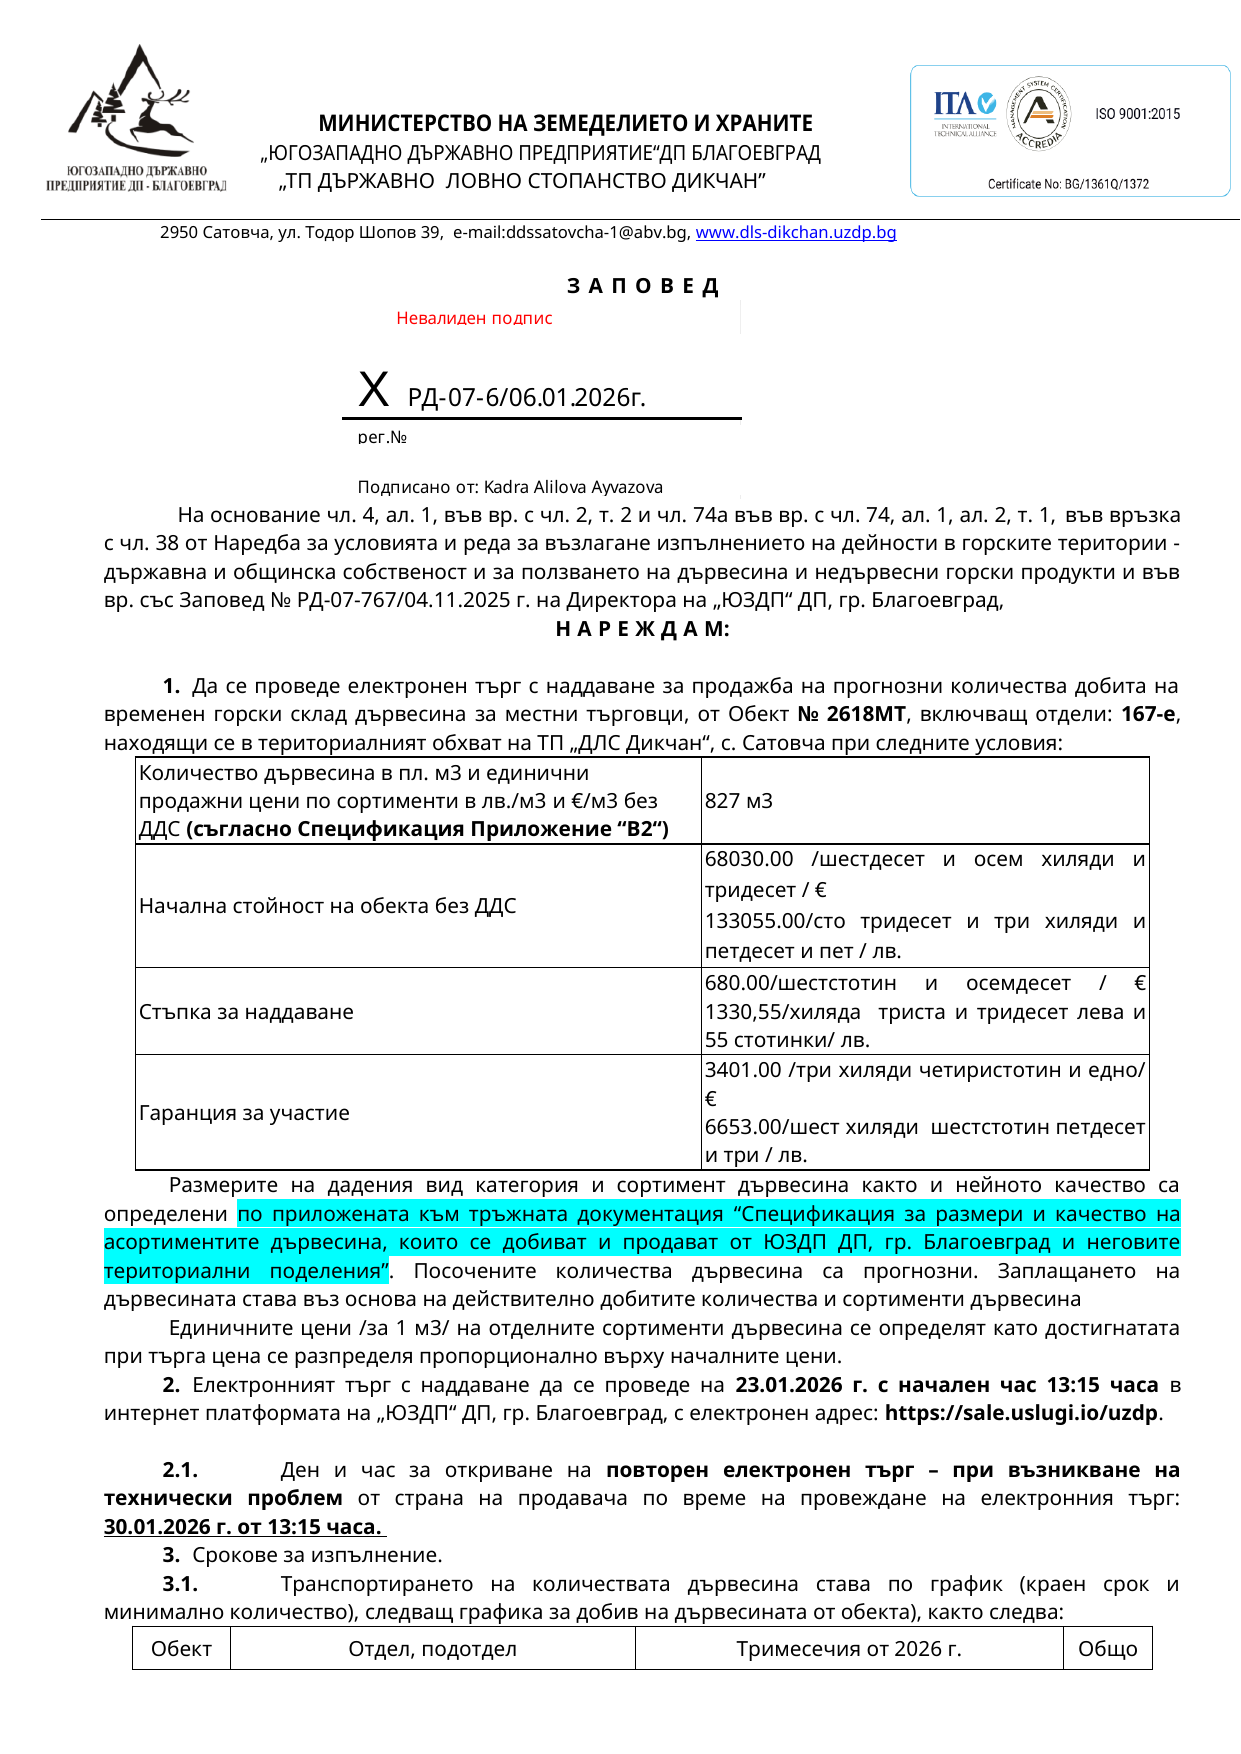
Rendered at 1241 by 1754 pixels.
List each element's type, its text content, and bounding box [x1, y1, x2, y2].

picture [46, 44, 227, 192]
table_cell Стъпка за наддаване [136, 968, 701, 1054]
text НАРЕЖДАМ: [103, 614, 1181, 642]
text Размерите на дадения вид категория и сортимент дървесина както и нейното качество са определени по приложената към тръжната документация “Спецификация за размери и качество на асортиментите дървесина, които се добиват и продават от ЮЗДП ДП, гр. Благоевград и неговите териториални поделения”. Посочените количества дървесина са прогнозни. Заплащането на дървесината става въз основа на действително добитите количества и сортименти дървесина [103, 1171, 1181, 1267]
table_header Тримесечия от 2026 г. [636, 1627, 1063, 1669]
table_cell 680.00/шестстотин и осемдесет / € 1330,55/хиляда триста и тридесет лева и 55 стотинки/ лв. [702, 968, 1149, 1054]
table_header [41, 44, 234, 219]
list Ден и час за откриване на повторен електронен търг – при възникване на технически проблем от страна на продавача по време на провеждане на електронния търг: 30.01.2026 г. от 13:15 часа. [103, 1455, 1181, 1540]
table_header Общо [1064, 1627, 1152, 1669]
text ЗАПОВЕД [103, 272, 1181, 300]
text Размерите на дадения вид категория и сортимент дървесина както и нейното качество са определени по приложената към тръжната документация “Спецификация за размери и качество на асортиментите дървесина, които се добиват и продават от ЮЗДП ДП, гр. Благоевград и неговите териториални поделения”. Посочените количества дървесина са прогнозни. Заплащането на дървесината става въз основа на действително добитите количества и сортименти дървесина [103, 1256, 1181, 1313]
text Единичните цени /за 1 м3/ на отделните сортименти дървесина се определят като достигнатата при търга цена се разпределя пропорционално върху началните цени. [103, 1313, 1181, 1370]
table_header МИНИСТЕРСТВО НА ЗЕМЕДЕЛИЕТО И ХРАНИТЕ „ЮГОЗАПАДНО ДЪРЖАВНО ПРЕДПРИЯТИЕ“ДП БЛАГОЕВГРАД „ТП ДЪРЖАВНО ЛОВНО СТОПАНСТВО ДИКЧАН” [235, 44, 897, 219]
table_cell Начална стойност на обекта без ДДС [136, 845, 701, 967]
text На основание чл. 4, ал. 1, във вр. с чл. 2, т. 2 и чл. 74а във вр. с чл. 74, ал. 1, ал. 2, т. 1, във връзка с чл. 38 от Наредба за условията и реда за възлагане изпълнението на дейности в горските територии - държавна и общинска собственост и за ползването на дървесина и недървесни горски продукти и във вр. със Заповед № РД-07-767/04.11.2025 г. на Директора на „ЮЗДП“ ДП, гр. Благоевград, [103, 500, 1181, 614]
table_cell 3401.00 /три хиляди четиристотин и едно/ € 6653.00/шест хиляди шестстотин петдесет и три / лв. [702, 1055, 1149, 1169]
table_header Количество дървесина в пл. м3 и единични продажни цени по сортименти в лв./м3 и €/м3 без ДДС (съгласно Спецификация Приложение “В2“) [136, 758, 701, 843]
list Да се проведе електронен търг с наддаване за продажба на прогнозни количества добита на временен горски склад дървесина за местни търговци, от Обект № 2618МТ, включващ отдели: 167-е, находящи се в териториалният обхват на ТП „ДЛС Дикчан“, с. Сатовча при следните условия: [103, 671, 1181, 756]
table_cell 68030.00 /шестдесет и осем хиляди и тридесет / € 133055.00/сто тридесет и три хиляди и петдесет и пет / лв. [702, 845, 1149, 967]
picture [908, 63, 1232, 201]
table_cell Гаранция за участие [136, 1055, 701, 1169]
list Срокове за изпълнение. [103, 1540, 1181, 1569]
table_header 827 м3 [702, 758, 1149, 843]
table_header [897, 44, 1240, 219]
table_header Обект № [133, 1627, 230, 1669]
list Електронният търг с наддаване да се проведе на 23.01.2026 г. с начален час 13:15 часа в интернет платформата на „ЮЗДП“ ДП, гр. Благоевград, с електронен адрес: https://sale.uslugi.io/uzdp. [103, 1370, 1181, 1427]
text 2950 Сатовча, ул. Тодор Шопов 39, e-mail:ddssatovcha-1@abv.bg, www.dls-dikchan.uzdp.bg [103, 220, 1181, 243]
table_header Отдел, подотдел [231, 1627, 635, 1669]
list Транспортирането на количествата дървесина става по график (краен срок и минимално количество), следващ графика за добив на дървесината от обекта), както следва: [103, 1569, 1181, 1626]
